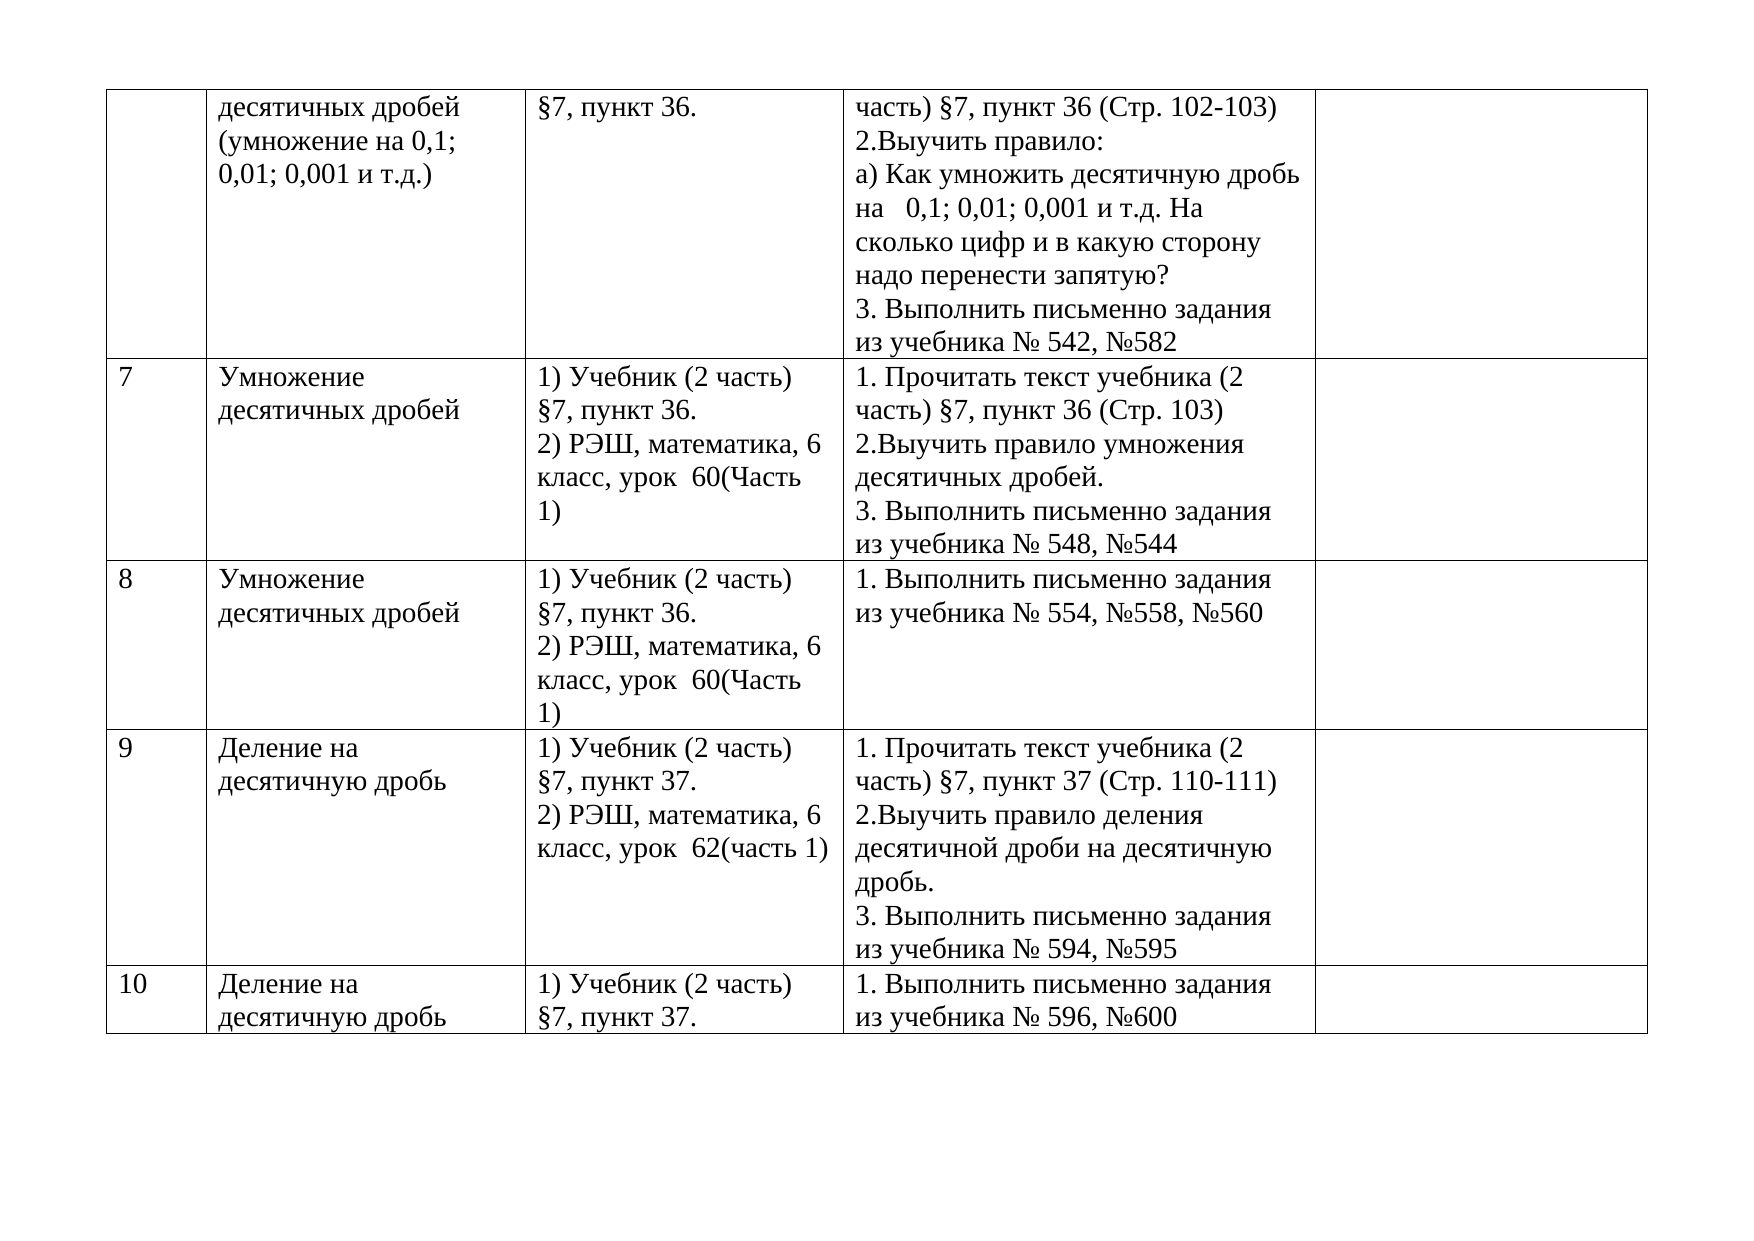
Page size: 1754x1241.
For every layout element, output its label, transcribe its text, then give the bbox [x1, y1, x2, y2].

table_cell 1) Учебник (2 часть) §7, пункт 37. 2) РЭШ, математика, 6 класс, урок 62(часть 1) [526, 730, 843, 965]
table_cell Умножение десятичных дробей [207, 359, 525, 560]
table_cell [1316, 730, 1647, 965]
table_cell 6 [107, 90, 206, 358]
table_cell Умножение десятичных дробей [207, 561, 525, 729]
table_cell 7 [107, 359, 206, 560]
table_cell Деление на десятичную дробь [207, 730, 525, 965]
table_cell [1316, 966, 1647, 1033]
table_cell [844, 966, 1315, 1033]
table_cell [207, 966, 525, 1033]
table_cell [1316, 561, 1647, 729]
table_cell [1316, 359, 1647, 560]
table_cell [526, 966, 843, 1033]
table_cell 1. Прочитать текст учебника (2 часть) §7, пункт 36 (Стр. 103) 2.Выучить правило умножения десятичных дробей. 3. Выполнить письменно задания из учебника № 548, №544 [844, 359, 1315, 560]
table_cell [526, 90, 843, 358]
table_cell 1) Учебник (2 часть) §7, пункт 36. 2) РЭШ, математика, 6 класс, урок 60(Часть 1) [526, 561, 843, 729]
table_cell 8 [107, 561, 206, 729]
table_cell 9 [107, 730, 206, 965]
table_cell 1) Учебник (2 часть) §7, пункт 36. 2) РЭШ, математика, 6 класс, урок 60(Часть 1) [526, 359, 843, 560]
table_cell 1. Выполнить письменно задания из учебника № 554, №558, №560 [844, 561, 1315, 729]
table_cell 10 [107, 966, 206, 1033]
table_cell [207, 90, 525, 358]
table_cell 1. Прочитать текст учебника (2 часть) §7, пункт 37 (Стр. 110-111) 2.Выучить правило деления десятичной дроби на десятичную дробь. 3. Выполнить письменно задания из учебника № 594, №595 [844, 730, 1315, 965]
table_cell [844, 90, 1315, 358]
